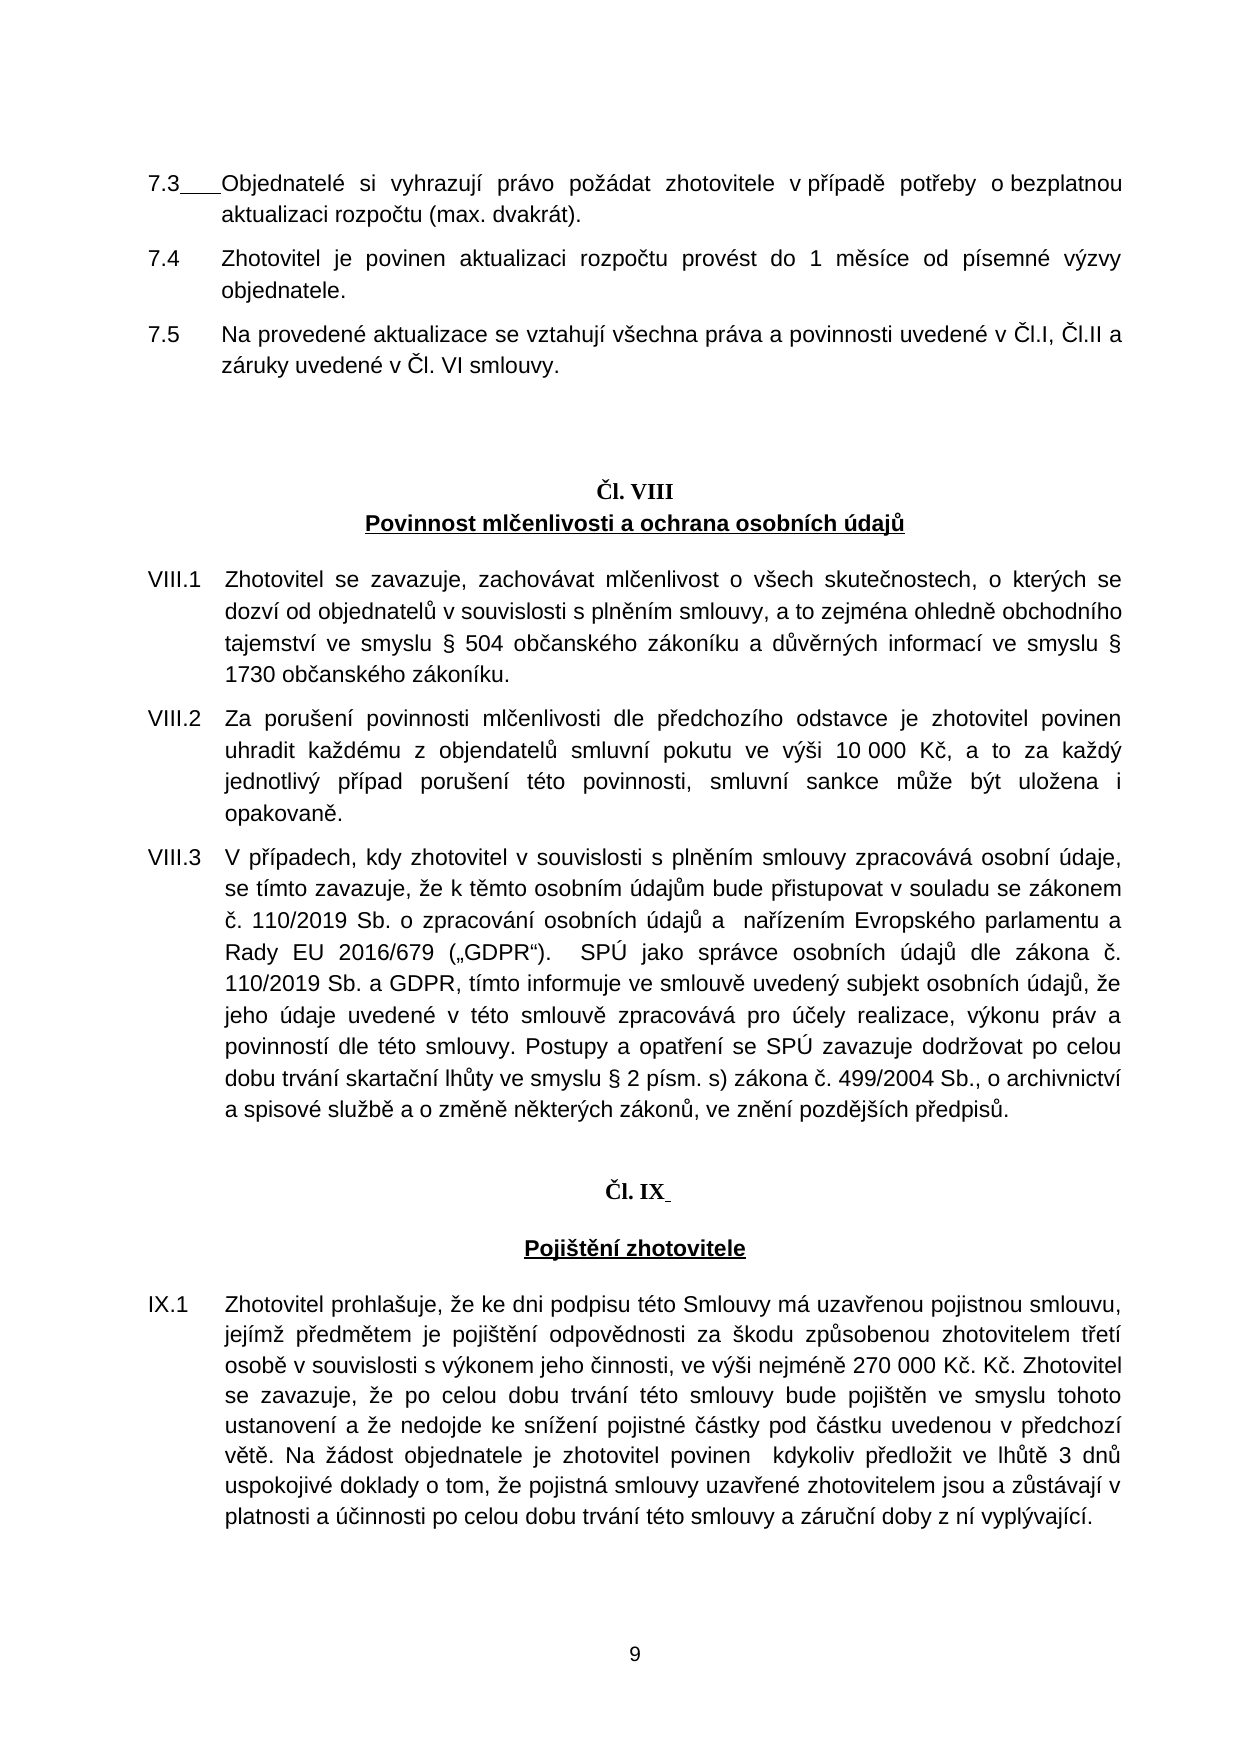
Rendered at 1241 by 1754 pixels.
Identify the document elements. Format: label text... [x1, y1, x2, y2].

list Pojištění zhotovitele [148, 1234, 1122, 1261]
list Za porušení povinnosti mlčenlivosti dle předchozího odstavce je zhotovitel povinen uhradit každému z objendatelů smluvní pokutu ve výši 10 000 Kč, a to za každý jednotlivý případ porušení této povinnosti, smluvní sankce může být uložena i opakovaně. [148, 705, 1122, 826]
text Povinnost mlčenlivosti a ochrana osobních údajů [148, 478, 1122, 536]
list 7.4 Zhotovitel je povinen aktualizaci rozpočtu provést do 1 měsíce od písemné výzvy objednatele. [148, 245, 1122, 303]
list V případech, kdy zhotovitel v souvislosti s plněním smlouvy zpracovává osobní údaje, se tímto zavazuje, že k těmto osobním údajům bude přistupovat v souladu se zákonem č. 110/2019 Sb. o zpracování osobních údajů a nařízením Evropského parlamentu a Rady EU 2016/679 („GDPR“). SPÚ jako správce osobních údajů dle zákona č. 110/2019 Sb. a GDPR, tímto informuje ve smlouvě uvedený subjekt osobních údajů, že jeho údaje uvedené v této smlouvě zpracovává pro účely realizace, výkonu práv a povinností dle této smlouvy. Postupy a opatření se SPÚ zavazuje dodržovat po celou dobu trvání skartační lhůty ve smyslu § 2 písm. s) zákona č. 499/2004 Sb., o archivnictví a spisové službě a o změně některých zákonů, ve znění pozdějších předpisů. [148, 844, 1122, 1123]
list Zhotovitel se zavazuje, zachovávat mlčenlivost o všech skutečnostech, o kterých se dozví od objednatelů v souvislosti s plněním smlouvy, a to zejména ohledně obchodního tajemství ve smyslu § 504 občanského zákoníku a důvěrných informací ve smyslu § 1730 občanského zákoníku. [148, 566, 1122, 687]
list Zhotovitel prohlašuje, že ke dni podpisu této Smlouvy má uzavřenou pojistnou smlouvu, jejímž předmětem je pojištění odpovědnosti za škodu způsobenou zhotovitelem třetí osobě v souvislosti s výkonem jeho činnosti, ve výši nejméně 270 000 Kč. Kč. Zhotovitel se zavazuje, že po celou dobu trvání této smlouvy bude pojištěn ve smyslu tohoto ustanovení a že nedojde ke snížení pojistné částky pod částku uvedenou v předchozí větě. Na žádost objednatele je zhotovitel povinen kdykoliv předložit ve lhůtě 3 dnů uspokojivé doklady o tom, že pojistná smlouvy uzavřené zhotovitelem jsou a zůstávají v platnosti a účinnosti po celou dobu trvání této smlouvy a záruční doby z ní vyplývající. [148, 1291, 1122, 1529]
list 7.5 Na provedené aktualizace se vztahují všechna práva a povinnosti uvedené v Čl.I, Čl.II a záruky uvedené v Čl. VI smlouvy. [148, 321, 1122, 379]
list 7.3 Objednatelé si vyhrazují právo požádat zhotovitele v případě potřeby o bezplatnou aktualizaci rozpočtu (max. dvakrát). [148, 170, 1122, 228]
